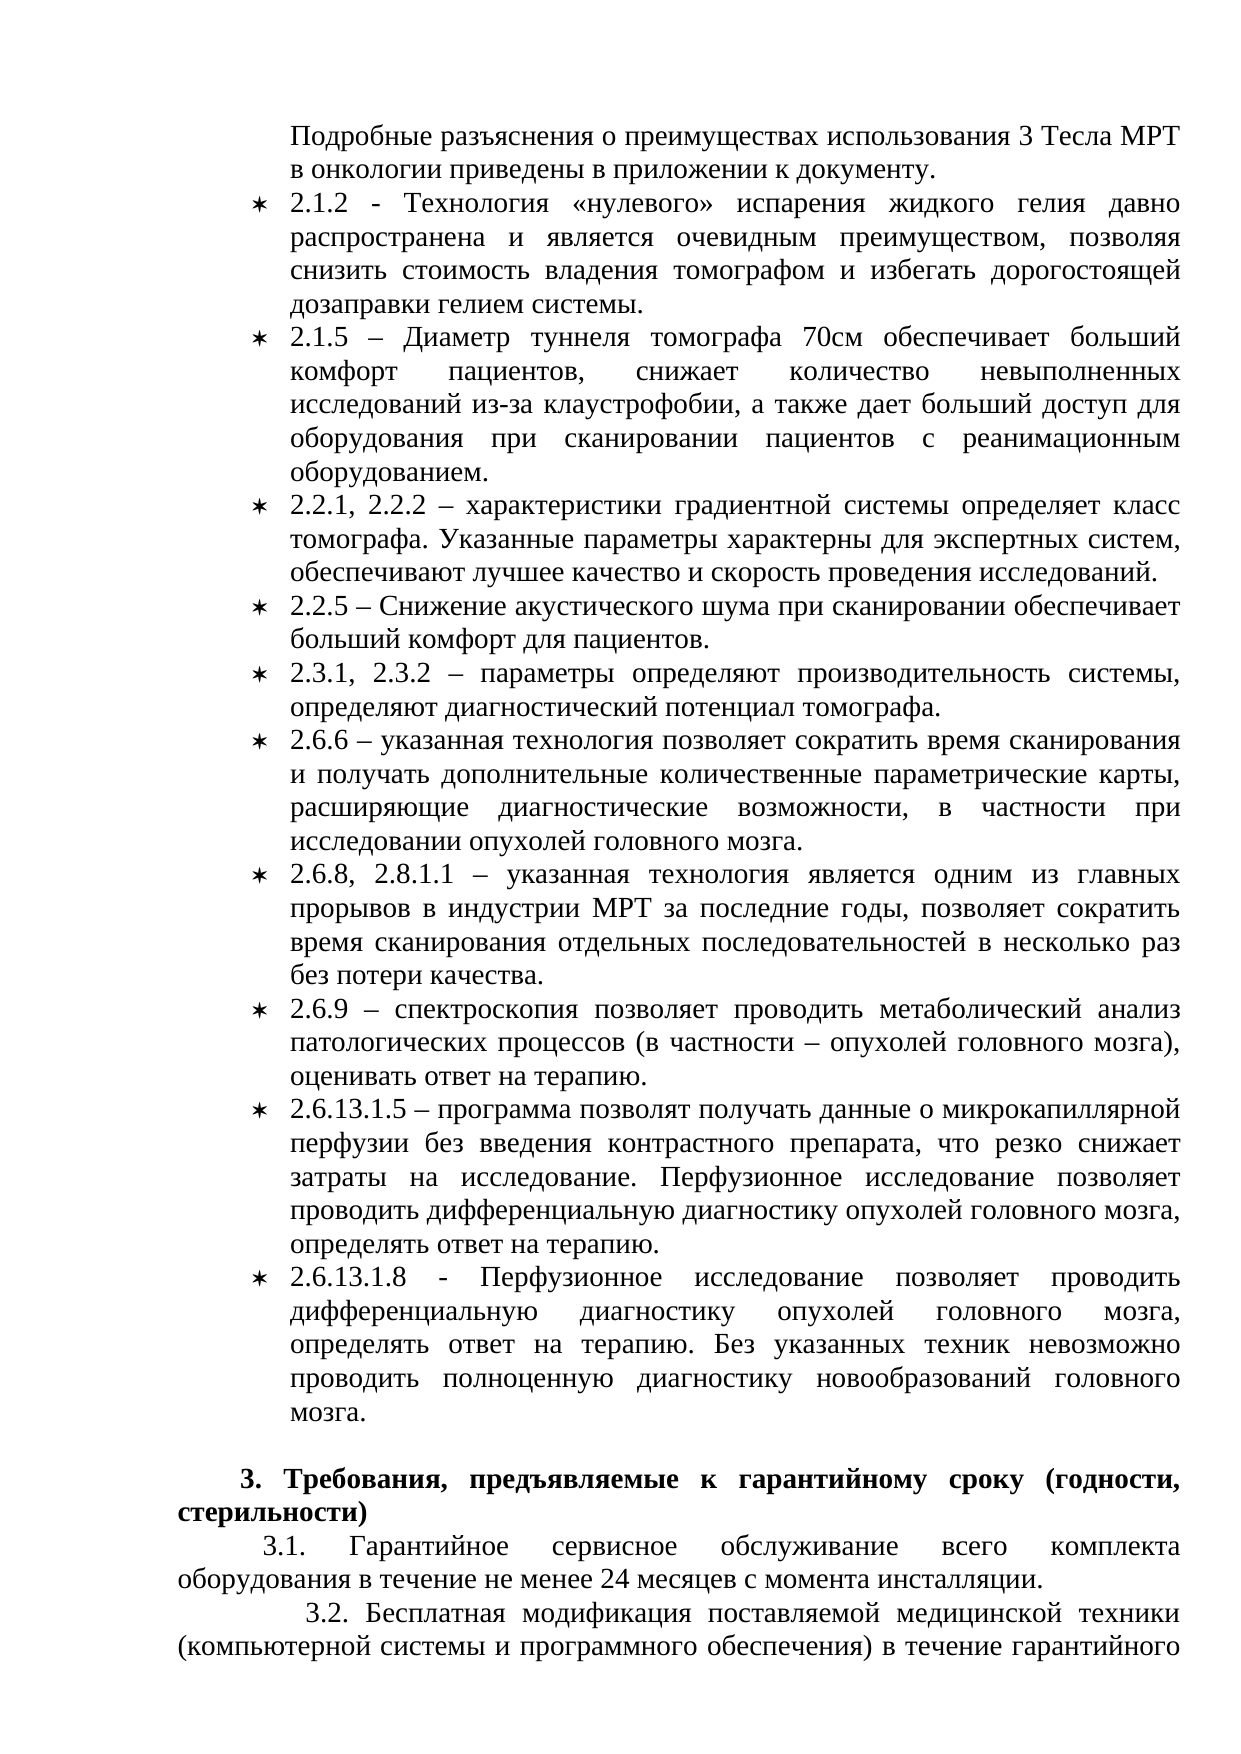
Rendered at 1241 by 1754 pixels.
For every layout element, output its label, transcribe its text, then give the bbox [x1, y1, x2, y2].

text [177, 1595, 1181, 1662]
list 2.6.8, 2.8.1.1 – указанная технология является одним из главных прорывов в индустрии МРТ за последние годы, позволяет сократить время сканирования отдельных последовательностей в несколько раз без потери качества. [252, 857, 1181, 991]
list 2.1.5 – Диаметр туннеля томографа 70см обеспечивает больший комфорт пациентов, снижает количество невыполненных исследований из-за клаустрофобии, а также дает больший доступ для оборудования при сканировании пациентов с реанимационным оборудованием. [252, 319, 1181, 487]
list 2.6.9 – спектроскопия позволяет проводить метаболический анализ патологических процессов (в частности – опухолей головного мозга), оценивать ответ на терапию. [252, 991, 1181, 1092]
list 2.6.13.1.5 – программа позволят получать данные о микрокапиллярной перфузии без введения контрастного препарата, что резко снижает затраты на исследование. Перфузионное исследование позволяет проводить дифференциальную диагностику опухолей головного мозга, определять ответ на терапию. [252, 1092, 1181, 1259]
text 3. Требования, предъявляемые к гарантийному сроку (годности, стерильности) [177, 1461, 1181, 1528]
list 2.2.5 – Снижение акустического шума при сканировании обеспечивает больший комфорт для пациентов. [252, 588, 1181, 655]
list 2.6.13.1.8 - Перфузионное исследование позволяет проводить дифференциальную диагностику опухолей головного мозга, определять ответ на терапию. Без указанных техник невозможно проводить полноценную диагностику новообразований головного мозга. [252, 1259, 1181, 1427]
text 3.1. Гарантийное сервисное обслуживание всего комплекта оборудования в течение не менее 24 месяцев с момента инсталляции. [177, 1528, 1181, 1595]
list 2.3.1, 2.3.2 – параметры определяют производительность системы, определяют диагностический потенциал томографа. [252, 655, 1181, 722]
list 2.2.1, 2.2.2 – характеристики градиентной системы определяет класс томографа. Указанные параметры характерны для экспертных систем, обеспечивают лучшее качество и скорость проведения исследований. [252, 487, 1181, 588]
list 2.1.2 - Технология «нулевого» испарения жидкого гелия давно распространена и является очевидным преимуществом, позволяя снизить стоимость владения томографом и избегать дорогостоящей дозаправки гелием системы. [252, 185, 1181, 319]
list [252, 118, 1181, 185]
list 2.6.6 – указанная технология позволяет сократить время сканирования и получать дополнительные количественные параметрические карты, расширяющие диагностические возможности, в частности при исследовании опухолей головного мозга. [252, 722, 1181, 857]
